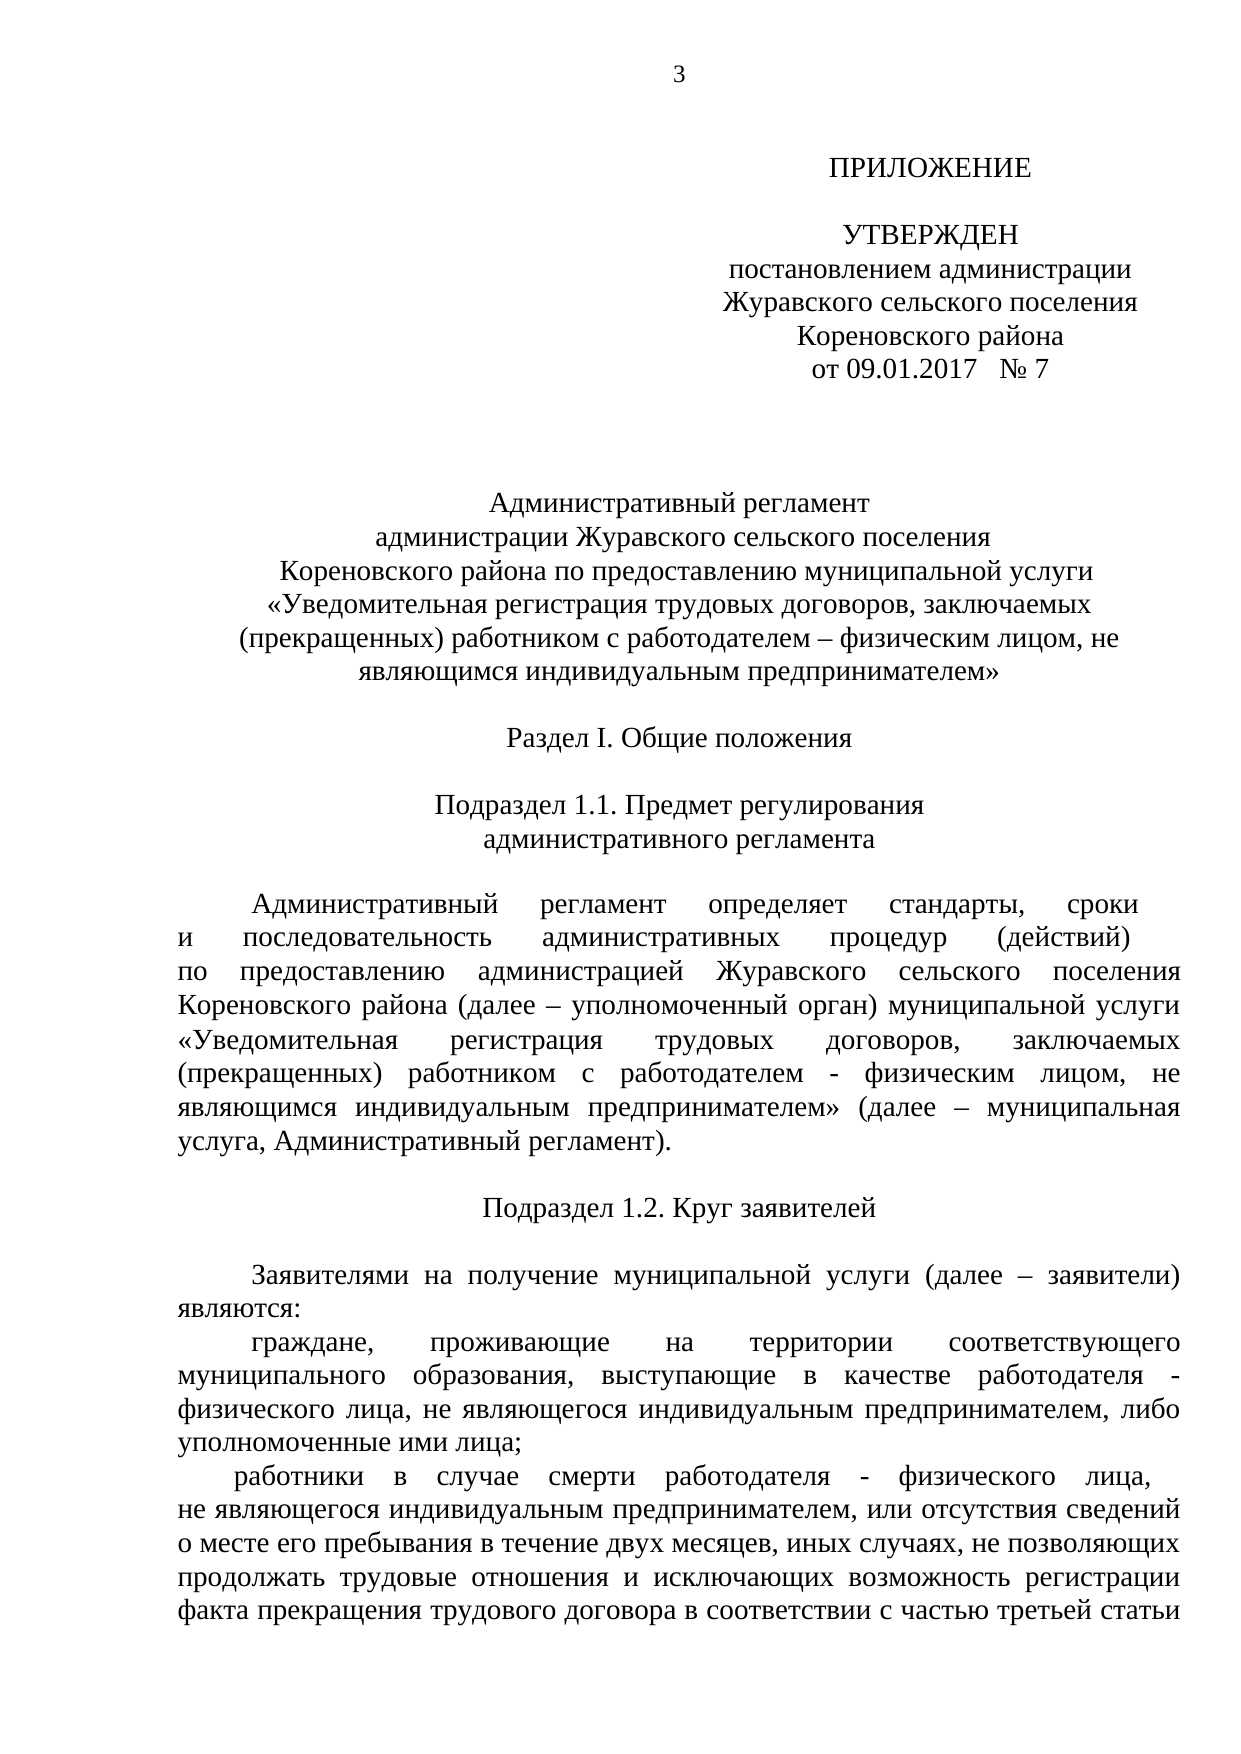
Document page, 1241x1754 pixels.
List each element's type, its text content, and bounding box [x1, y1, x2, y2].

text Кореновского района по предоставлению муниципальной услуги «Уведомительная регистрация трудовых договоров, заключаемых (прекращенных) работником с работодателем – физическим лицом, не являющимся индивидуальным предпринимателем» [177, 553, 1181, 687]
text Раздел I. Общие положения [177, 720, 1181, 754]
text от 09.01.2017 № 7 [679, 351, 1181, 385]
text постановлением администрации [679, 251, 1181, 284]
text ПРИЛОЖЕНИЕ [679, 150, 1181, 184]
text административного регламента [177, 821, 1181, 854]
text Подраздел 1.1. Предмет регулирования [177, 787, 1181, 821]
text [177, 1458, 1181, 1626]
text УТВЕРЖДЕН [679, 217, 1181, 251]
list Административный регламент определяет стандарты, сроки и последовательность административных процедур (действий) по предоставлению администрацией Журавского сельского поселения Кореновского района (далее – уполномоченный орган) муниципальной услуги «Уведомительная регистрация трудовых договоров, заключаемых (прекращенных) работником с работодателем - физическим лицом, не являющимся индивидуальным предпринимателем» (далее – муниципальная услуга, Административный регламент). [177, 886, 1181, 1156]
text Подраздел 1.2. Круг заявителей [177, 1190, 1181, 1223]
text Кореновского района [679, 318, 1181, 351]
text Заявителями на получение муниципальной услуги (далее – заявители) являются: [177, 1257, 1181, 1324]
text Административный регламент [177, 486, 1181, 519]
text Журавского сельского поселения [679, 284, 1181, 318]
text граждане, проживающие на территории соответствующего муниципального образования, выступающие в качестве работодателя - физического лица, не являющегося индивидуальным предпринимателем, либо уполномоченные ими лица; [177, 1324, 1181, 1458]
text администрации Журавского сельского поселения [177, 519, 1181, 553]
